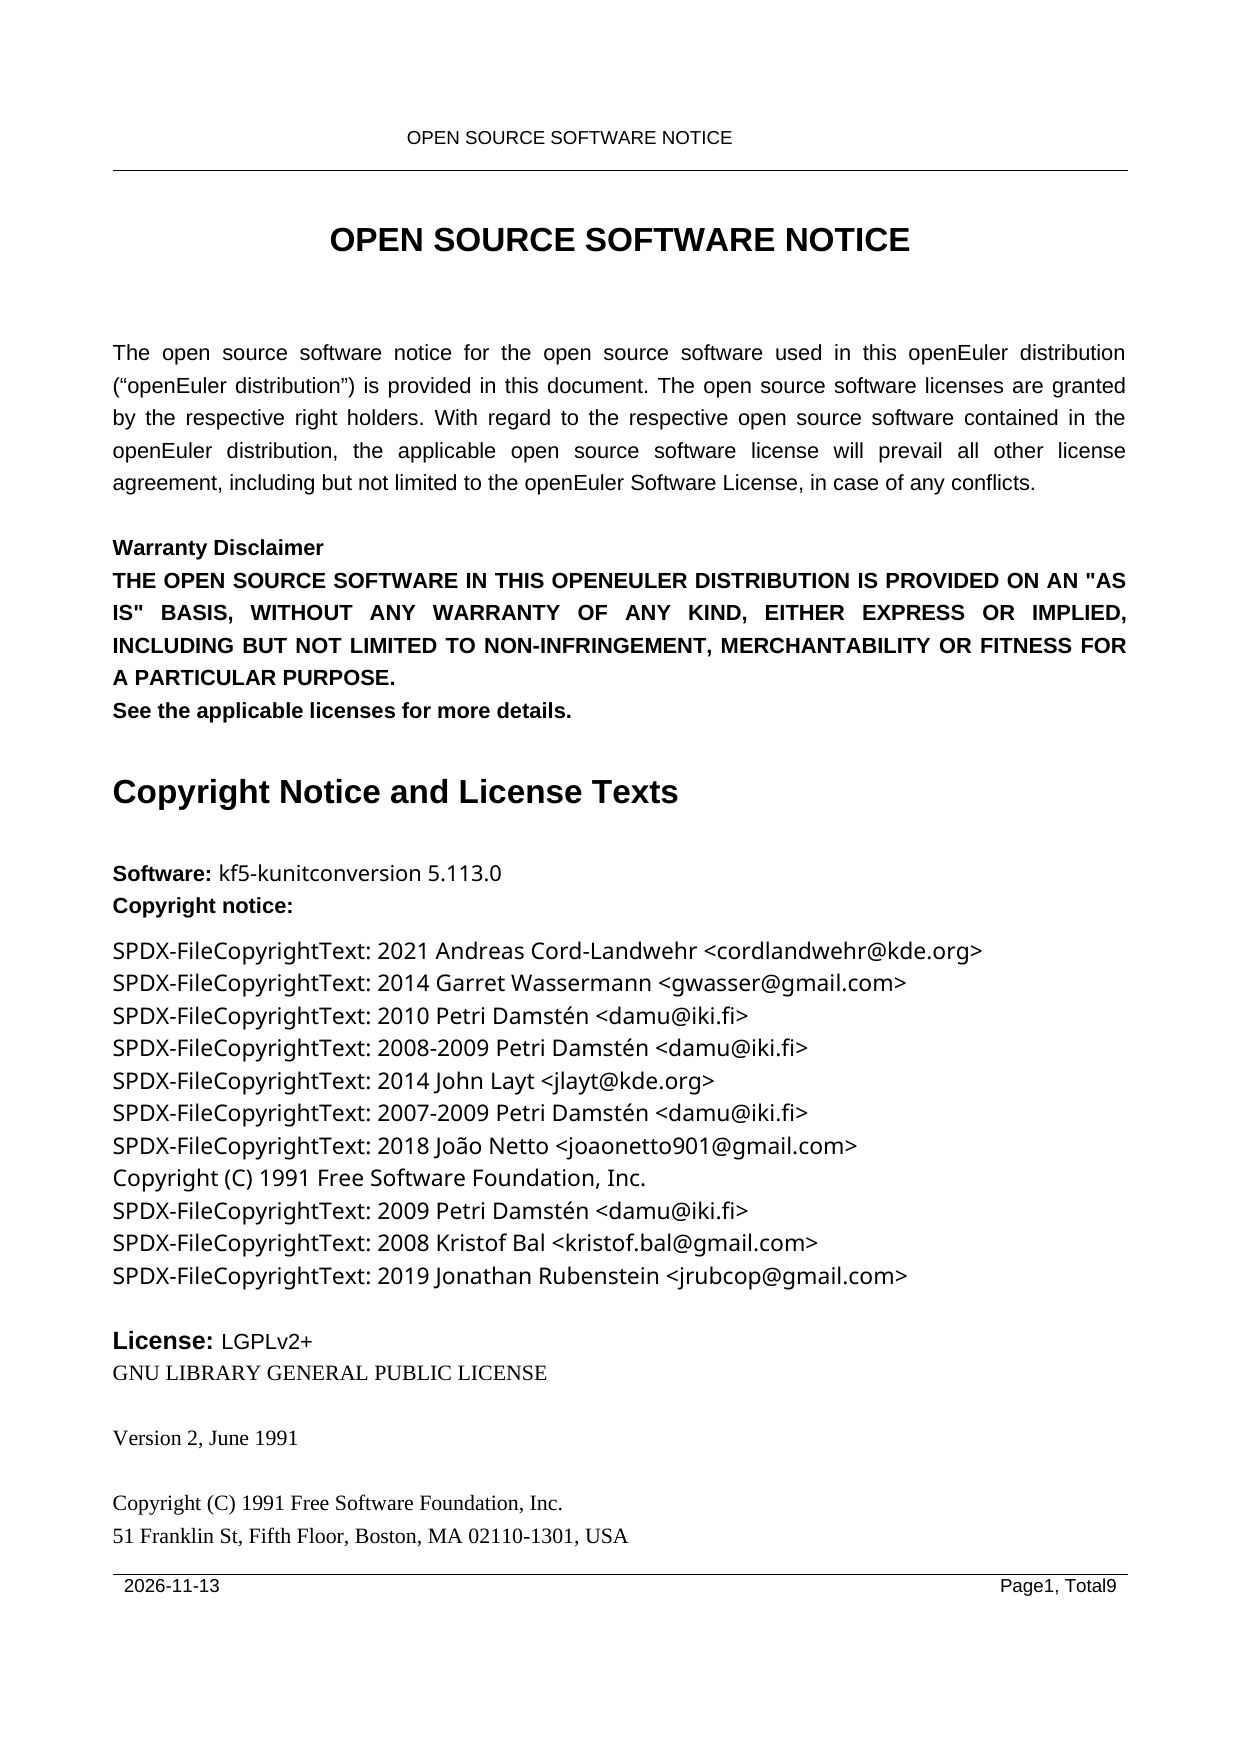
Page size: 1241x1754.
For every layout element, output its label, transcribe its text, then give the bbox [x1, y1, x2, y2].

text Copyright Notice and License Texts [112, 759, 1128, 824]
text Warranty Disclaimer [112, 531, 1128, 564]
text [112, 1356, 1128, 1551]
text OPEN SOURCE SOFTWARE NOTICE [112, 206, 1128, 271]
text The open source software notice for the open source software used in this openEuler distribution (“openEuler distribution”) is provided in this document. The open source software licenses are granted by the respective right holders. With regard to the respective open source software contained in the openEuler distribution, the applicable open source software license will prevail all other license agreement, including but not limited to the openEuler Software License, in case of any conflicts. [112, 336, 1128, 499]
text THE OPEN SOURCE SOFTWARE IN THIS OPENEULER DISTRIBUTION IS PROVIDED ON AN "AS IS" BASIS, WITHOUT ANY WARRANTY OF ANY KIND, EITHER EXPRESS OR IMPLIED, INCLUDING BUT NOT LIMITED TO NON-INFRINGEMENT, MERCHANTABILITY OR FITNESS FOR A PARTICULAR PURPOSE. See the applicable licenses for more details. [112, 564, 1128, 726]
text SPDX-FileCopyrightText: 2021 Andreas Cord-Landwehr <cordlandwehr@kde.org> SPDX-FileCopyrightText: 2014 Garret Wassermann <gwasser@gmail.com> SPDX-FileCopyrightText: 2010 Petri Damstén <damu@iki.fi> SPDX-FileCopyrightText: 2008-2009 Petri Damstén <damu@iki.fi> SPDX-FileCopyrightText: 2014 John Layt <jlayt@kde.org> SPDX-FileCopyrightText: 2007-2009 Petri Damstén <damu@iki.fi> SPDX-FileCopyrightText: 2018 João Netto <joaonetto901@gmail.com> Copyright (C) 1991 Free Software Foundation, Inc. SPDX-FileCopyrightText: 2009 Petri Damstén <damu@iki.fi> SPDX-FileCopyrightText: 2008 Kristof Bal <kristof.bal@gmail.com> SPDX-FileCopyrightText: 2019 Jonathan Rubenstein <jrubcop@gmail.com> [112, 934, 1128, 1324]
title Software: kf5-kunitconversion 5.113.0 [112, 856, 1128, 889]
text License: LGPLv2+ [112, 1324, 1128, 1356]
text Copyright notice: [112, 889, 1128, 921]
